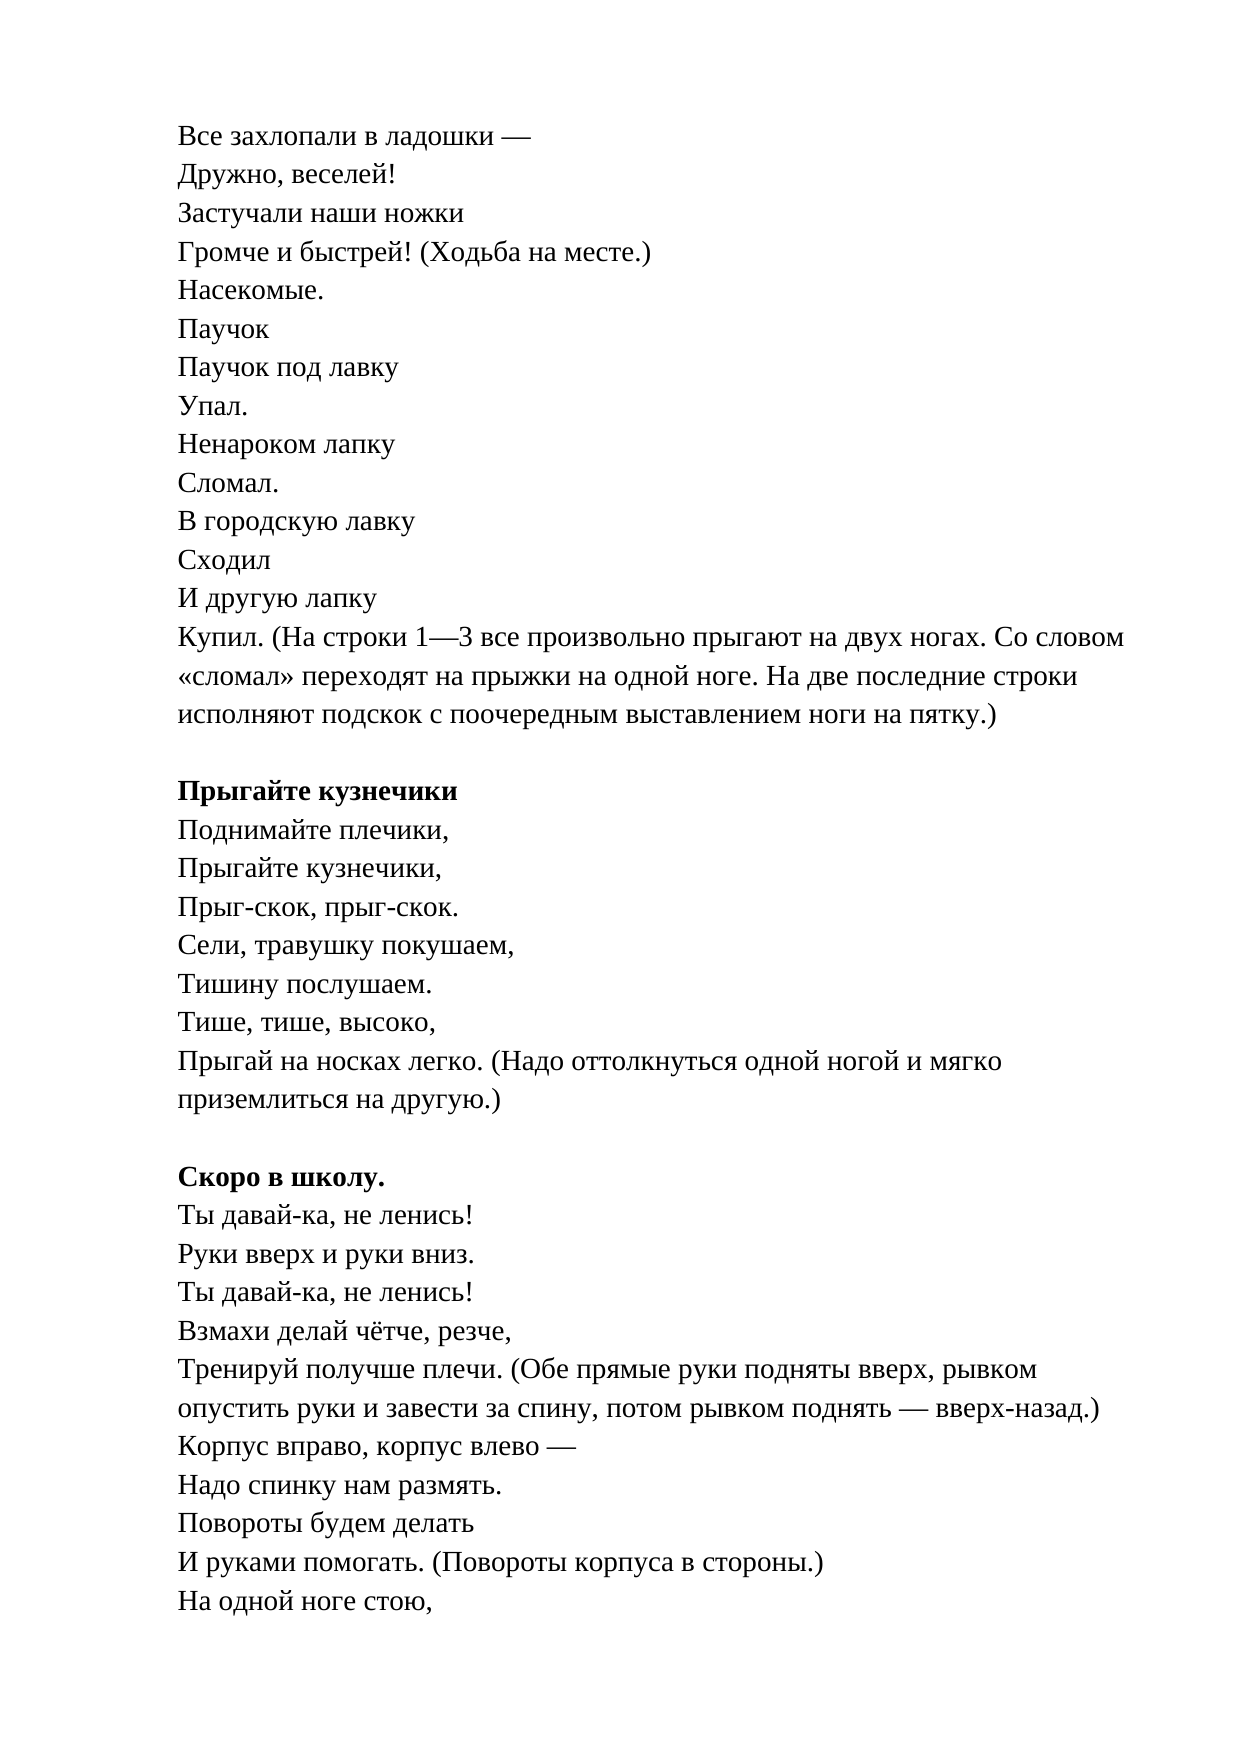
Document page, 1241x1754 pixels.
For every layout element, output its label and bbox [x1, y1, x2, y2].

text [177, 118, 1152, 1616]
